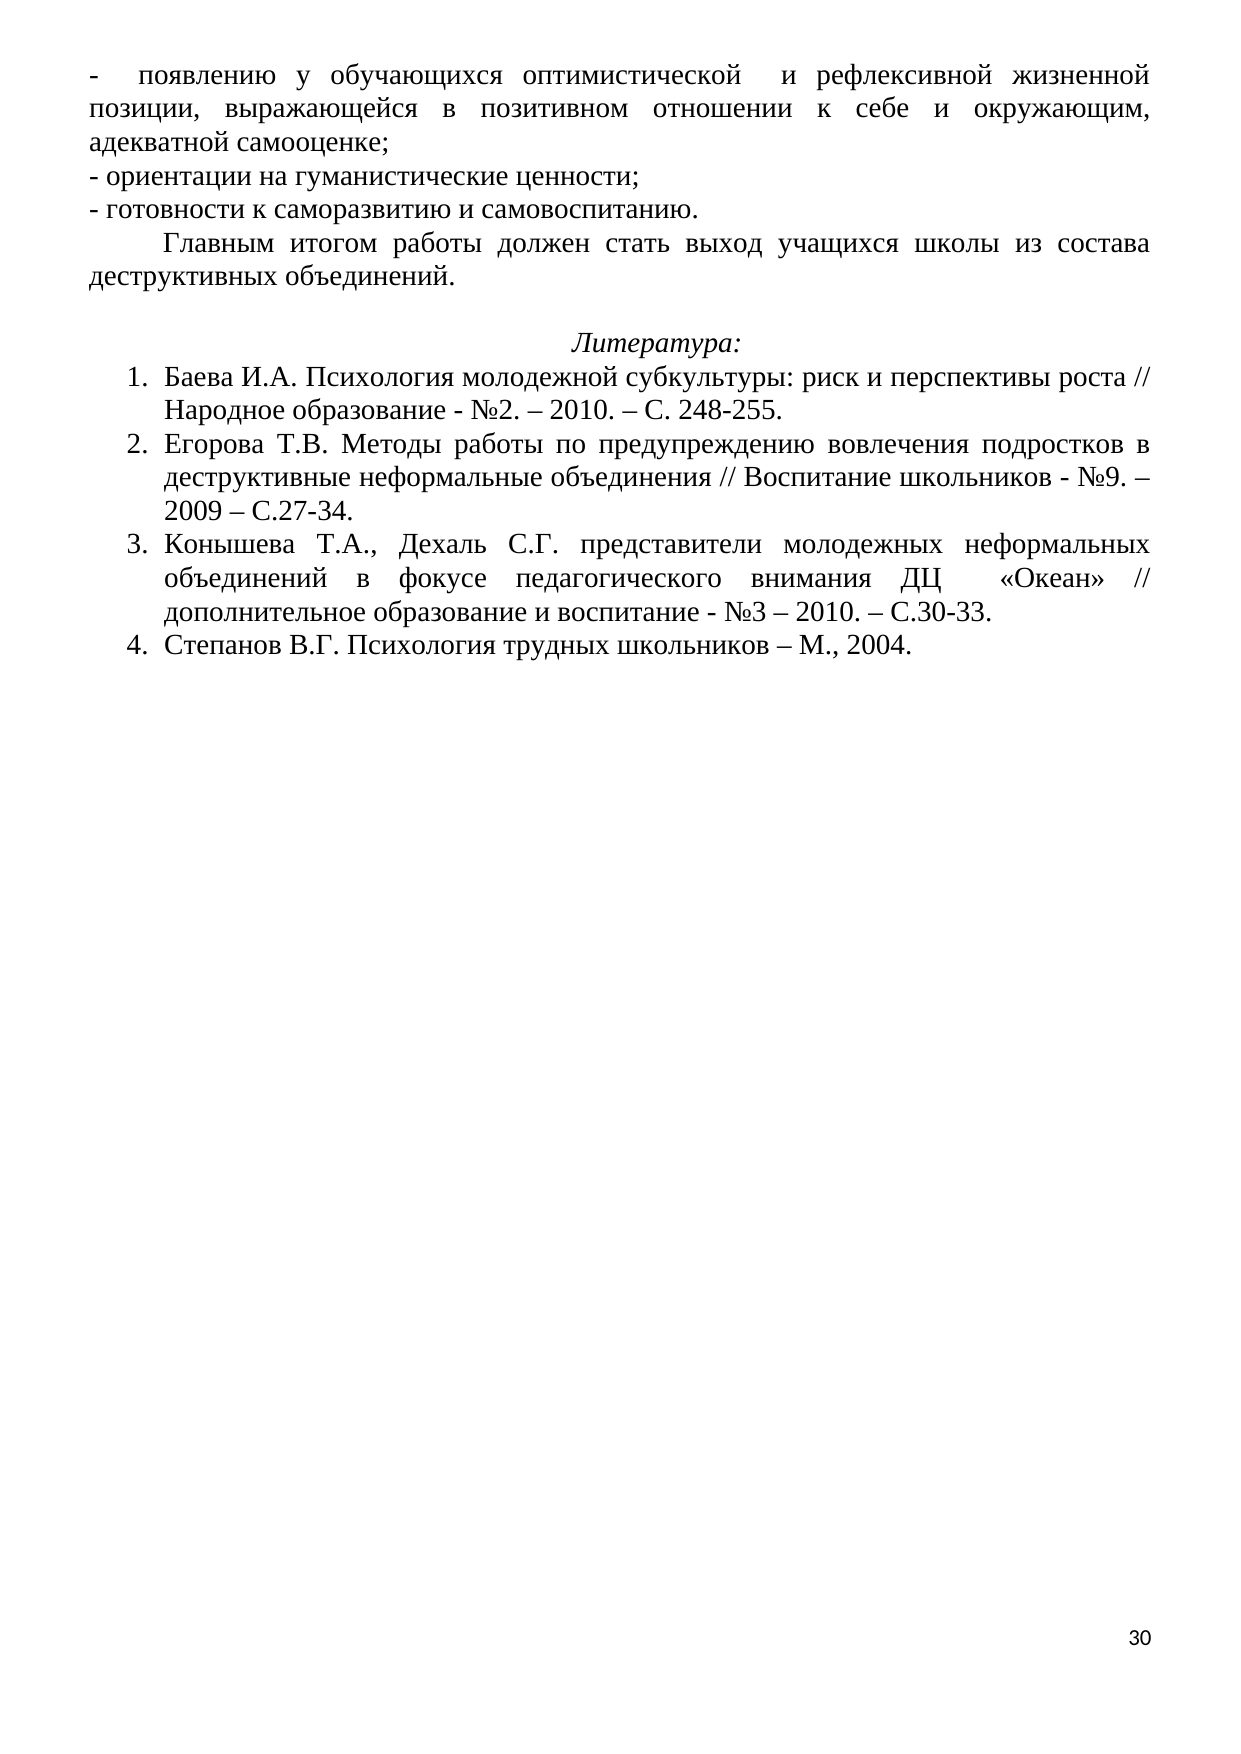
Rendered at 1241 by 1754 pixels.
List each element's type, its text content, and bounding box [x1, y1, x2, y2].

list Егорова Т.В. Методы работы по предупреждению вовлечения подростков в деструктивные неформальные объединения // Воспитание школьников - №9. – 2009 – С.27-34. [126, 426, 1151, 527]
text Литература: [89, 325, 1151, 359]
text - ориентации на гуманистические ценности; [89, 158, 1151, 191]
text - готовности к саморазвитию и самовоспитанию. [89, 191, 1151, 225]
text - появлению у обучающихся оптимистической и рефлексивной жизненной позиции, выражающейся в позитивном отношении к себе и окружающим, адекватной самооценке; [89, 57, 1151, 158]
text Главным итогом работы должен стать выход учащихся школы из состава деструктивных объединений. [89, 225, 1151, 292]
list Степанов В.Г. Психология трудных школьников – М., 2004. [126, 627, 1151, 661]
list Конышева Т.А., Дехаль С.Г. представители молодежных неформальных объединений в фокусе педагогического внимания ДЦ «Океан» // дополнительное образование и воспитание - №3 – 2010. – С.30-33. [126, 527, 1151, 627]
list Баева И.А. Психология молодежной субкультуры: риск и перспективы роста // Народное образование - №2. – 2010. – С. 248-255. [126, 359, 1151, 426]
